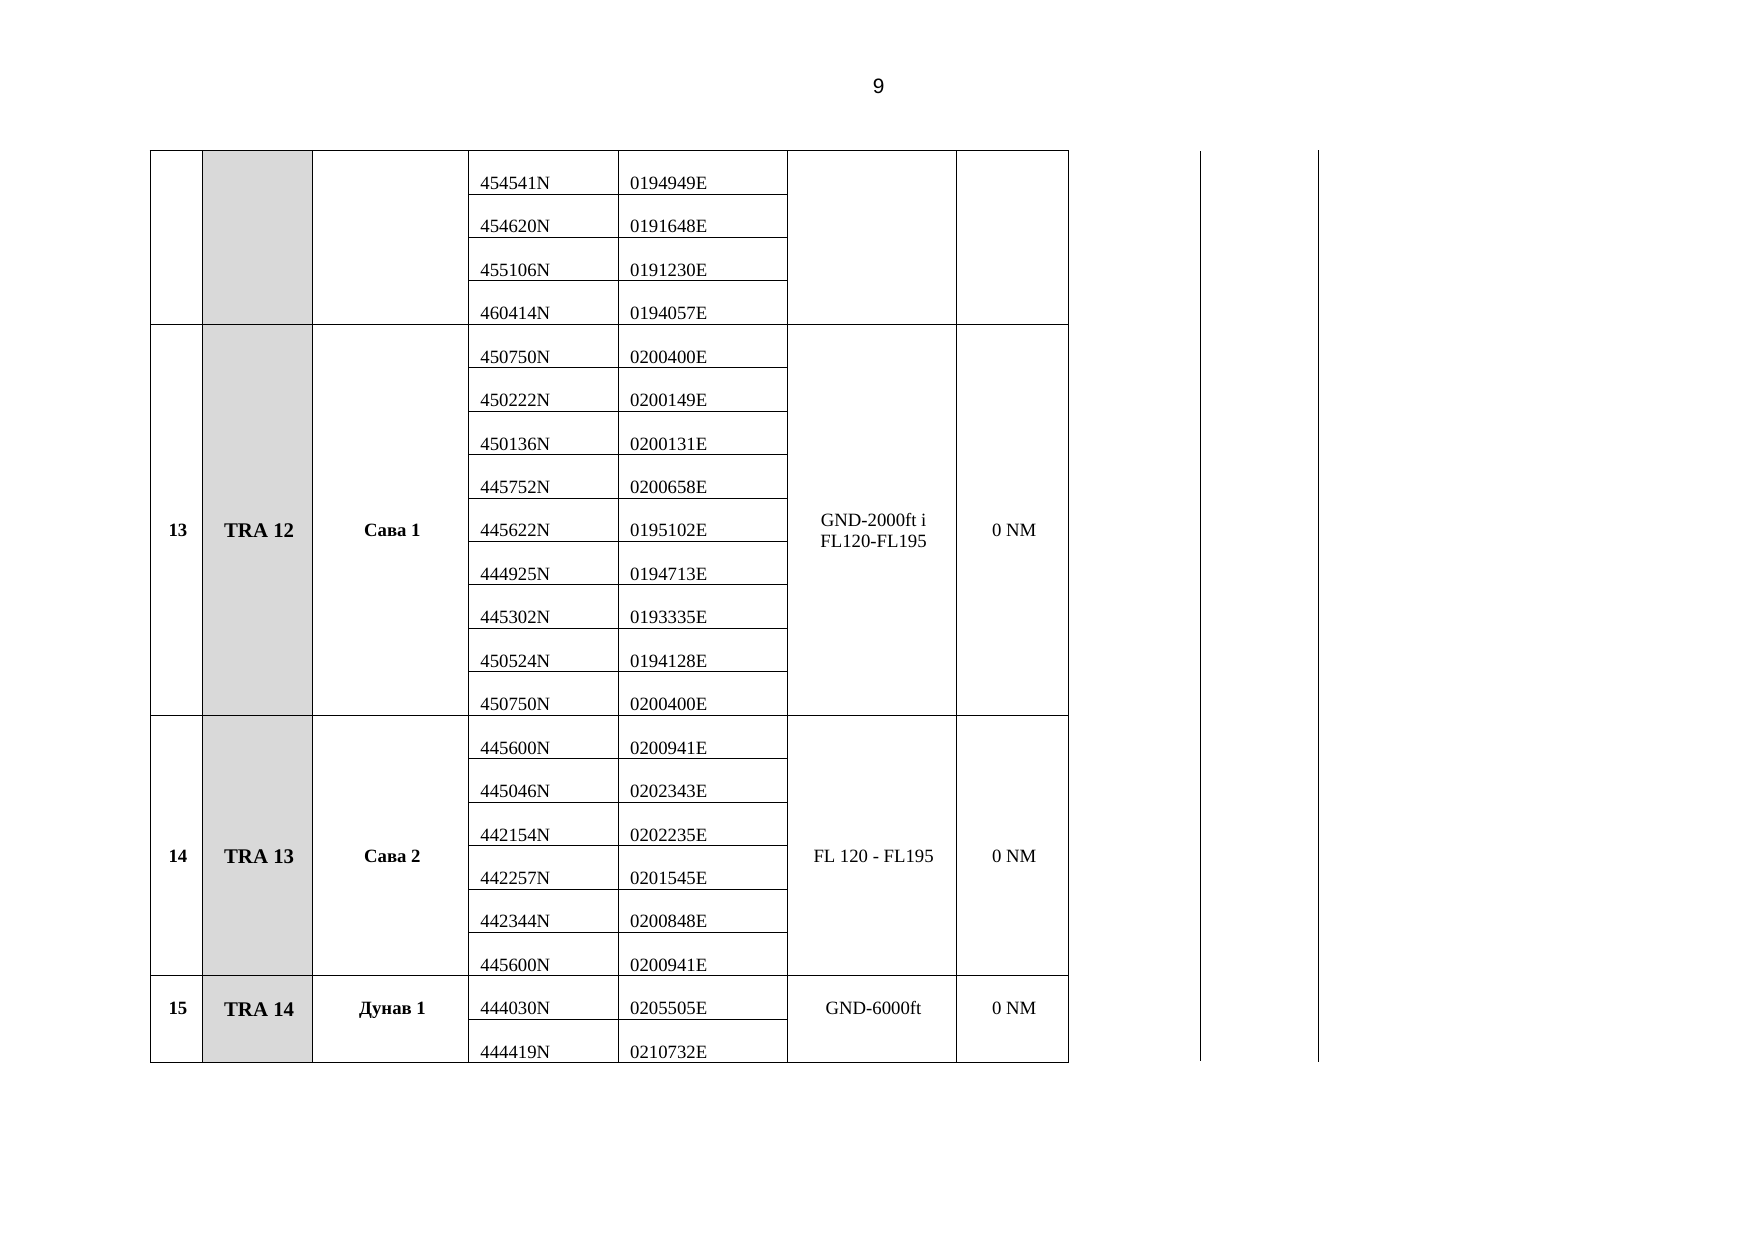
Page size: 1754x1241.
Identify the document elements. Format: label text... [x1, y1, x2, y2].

table_cell 0200848E [619, 890, 787, 932]
table_cell 455106N [469, 238, 618, 280]
table_cell 13 [151, 325, 202, 715]
table_cell 0202235E [619, 803, 787, 845]
table_cell 0200941E [619, 933, 787, 975]
table_cell 0194128E [619, 629, 787, 671]
table_cell 0205505E [619, 976, 787, 1019]
table_cell Сава 1 [313, 325, 468, 715]
table_cell 0200658E [619, 455, 787, 497]
table_cell 445046N [469, 759, 618, 802]
table_cell Дунав 1 [313, 976, 468, 1062]
table_cell 0200131E [619, 412, 787, 454]
table_cell 445600N [469, 933, 618, 975]
table_cell 444925N [469, 542, 618, 584]
table_cell TRA 12 [203, 325, 312, 715]
table_cell 450524N [469, 629, 618, 671]
table_cell 450222N [469, 368, 618, 411]
table_cell 454541N [469, 151, 618, 193]
table_cell 0 NM [957, 976, 1068, 1062]
table_cell 0202343E [619, 759, 787, 802]
table_cell 445622N [469, 499, 618, 541]
table_cell 0200400E [619, 672, 787, 715]
table_cell 0194713E [619, 542, 787, 584]
table_cell 450750N [469, 325, 618, 367]
table_cell TRA 13 [203, 716, 312, 975]
table_cell 14 [151, 716, 202, 975]
table_cell 450750N [469, 672, 618, 715]
table_cell 0 NM [957, 716, 1068, 975]
table_cell 0200149E [619, 368, 787, 411]
table_cell GND-2000ft i FL120-FL195 [788, 325, 956, 715]
table_cell 445302N [469, 585, 618, 628]
table_cell 0194057E [619, 281, 787, 324]
table_cell TRA 14 [203, 976, 312, 1062]
table_cell 15 [151, 976, 202, 1062]
table_cell 460414N [469, 281, 618, 324]
table_cell 0194949E [619, 151, 787, 193]
table_cell 0200941E [619, 716, 787, 758]
table_cell 450136N [469, 412, 618, 454]
table_cell 454620N [469, 195, 618, 237]
table_cell FL 120 - FL195 [788, 716, 956, 975]
table_cell 0191648E [619, 195, 787, 237]
table_cell Сава 2 [313, 716, 468, 975]
table_cell 442257N [469, 846, 618, 888]
table_cell 442154N [469, 803, 618, 845]
table_cell GND-6000ft [788, 976, 956, 1062]
table_cell 0195102E [619, 499, 787, 541]
table_cell 444419N [469, 1020, 618, 1062]
table_cell 0201545E [619, 846, 787, 888]
table_cell 0210732E [619, 1020, 787, 1062]
table_cell 0193335E [619, 585, 787, 628]
table_cell 445752N [469, 455, 618, 497]
table_cell 0200400E [619, 325, 787, 367]
table_cell 0 NM [957, 325, 1068, 715]
table_cell 0191230E [619, 238, 787, 280]
table_cell 444030N [469, 976, 618, 1019]
table_cell 445600N [469, 716, 618, 758]
table_cell 442344N [469, 890, 618, 932]
